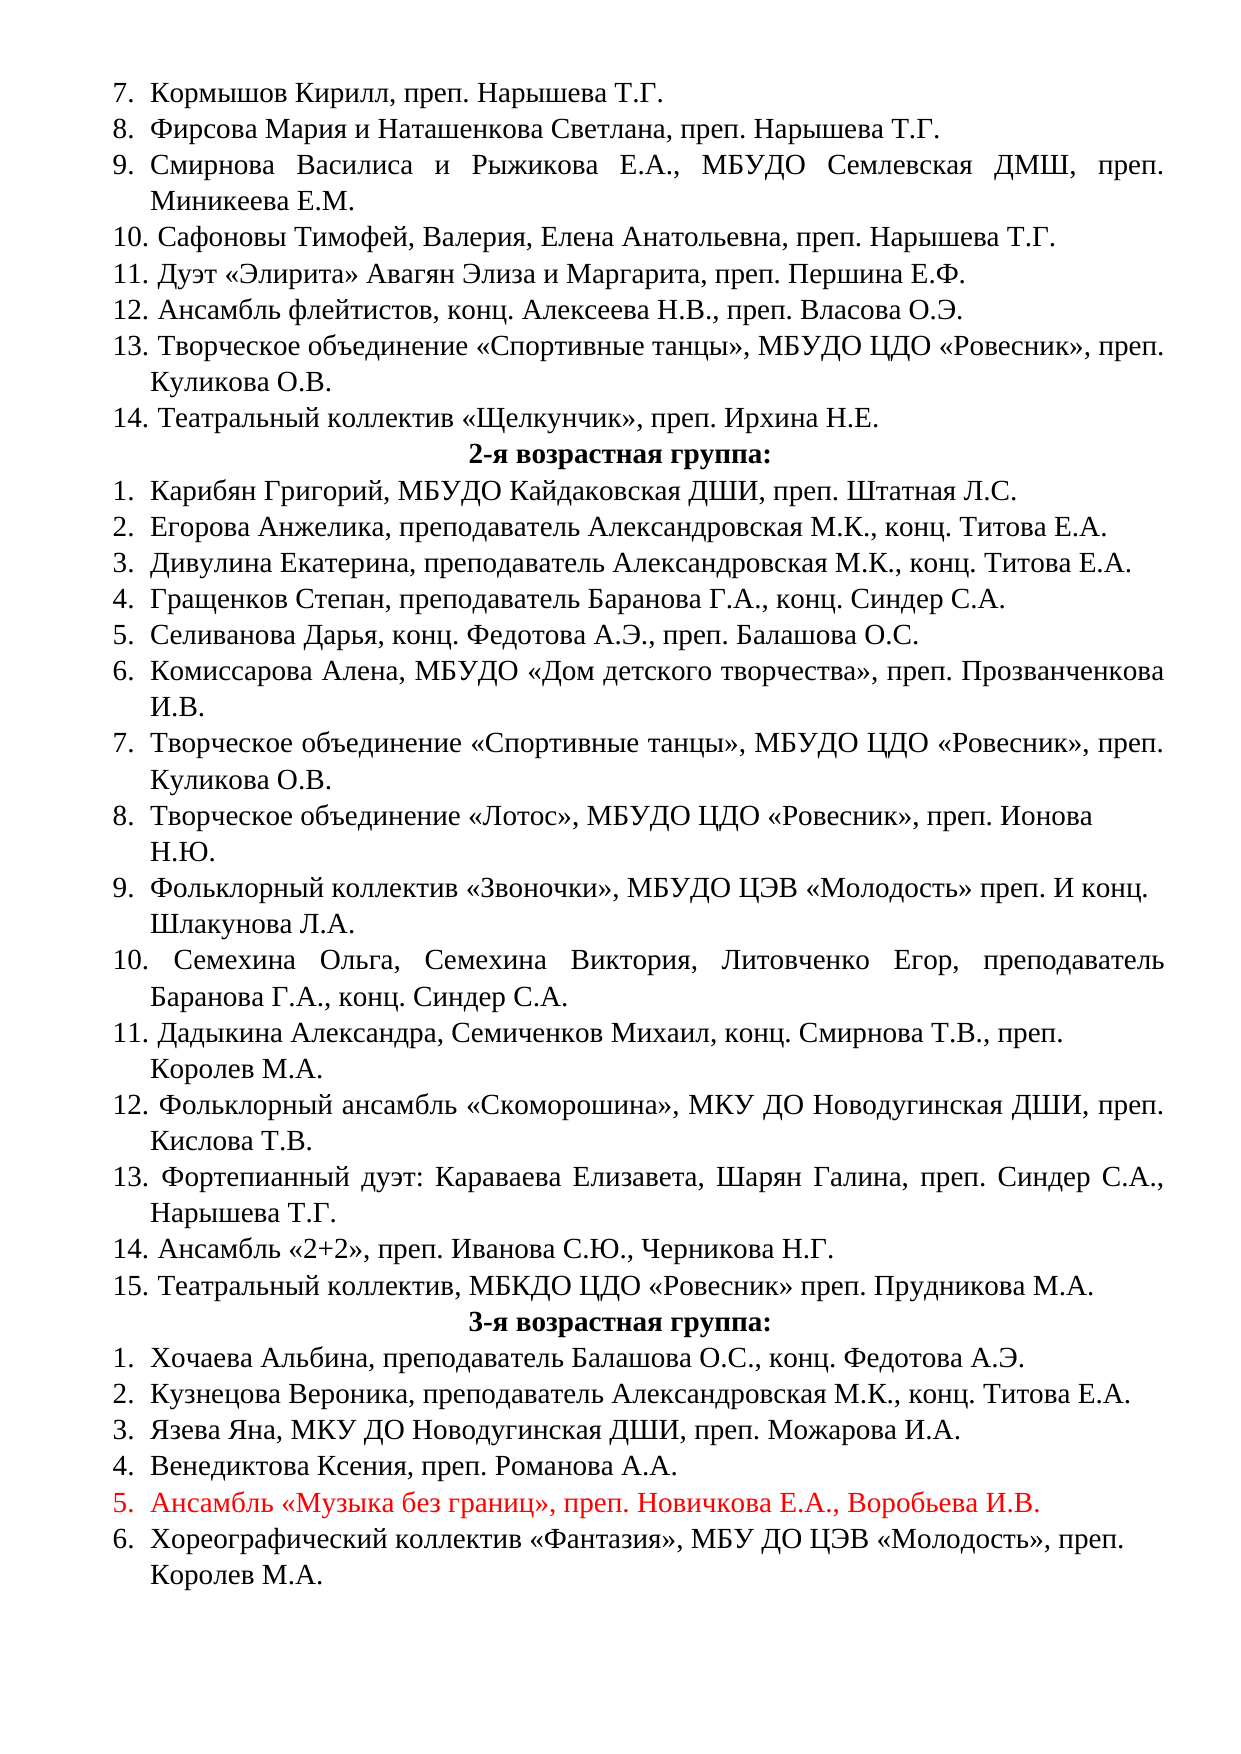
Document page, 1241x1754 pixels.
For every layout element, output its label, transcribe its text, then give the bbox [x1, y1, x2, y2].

list Дивулина Екатерина, преподаватель Александровская М.К., конц. Титова Е.А. [112, 545, 1165, 578]
list Фирсова Мария и Наташенкова Светлана, преп. Нарышева Т.Г. [112, 111, 1165, 145]
list Смирнова Василиса и Рыжикова Е.А., МБУДО Семлевская ДМШ, преп. Миникеева Е.М. [112, 147, 1165, 217]
list Хочаева Альбина, преподаватель Балашова О.С., конц. Федотова А.Э. [112, 1340, 1165, 1374]
list Дадыкина Александра, Семиченков Михаил, конц. Смирнова Т.В., преп. Королев М.А. [112, 1015, 1165, 1084]
list Ансамбль «2+2», преп. Иванова С.Ю., Черникова Н.Г. [112, 1232, 1165, 1265]
list Селиванова Дарья, конц. Федотова А.Э., преп. Балашова О.С. [112, 617, 1165, 651]
list Язева Яна, МКУ ДО Новодугинская ДШИ, преп. Можарова И.А. [112, 1412, 1165, 1446]
list Творческое объединение «Спортивные танцы», МБУДО ЦДО «Ровесник», преп. Куликова О.В. [112, 328, 1165, 398]
list Творческое объединение «Спортивные танцы», МБУДО ЦДО «Ровесник», преп. Куликова О.В. [112, 726, 1165, 795]
text 3-я возрастная группа: [75, 1304, 1165, 1337]
list Егорова Анжелика, преподаватель Александровская М.К., конц. Титова Е.А. [112, 509, 1165, 542]
list Кузнецова Вероника, преподаватель Александровская М.К., конц. Титова Е.А. [112, 1376, 1165, 1410]
list Кормышов Кирилл, преп. Нарышева Т.Г. [112, 75, 1165, 108]
list Фортепианный дуэт: Караваева Елизавета, Шарян Галина, преп. Синдер С.А., Нарышева Т.Г. [112, 1159, 1165, 1229]
list Сафоновы Тимофей, Валерия, Елена Анатольевна, преп. Нарышева Т.Г. [112, 219, 1165, 253]
list Гращенков Степан, преподаватель Баранова Г.А., конц. Синдер С.А. [112, 581, 1165, 614]
list Театральный коллектив, МБКДО ЦДО «Ровесник» преп. Прудникова М.А. [112, 1268, 1165, 1301]
list Ансамбль «Музыка без границ», преп. Новичкова Е.А., Воробьева И.В. [112, 1485, 1165, 1518]
list Семехина Ольга, Семехина Виктория, Литовченко Егор, преподаватель Баранова Г.А., конц. Синдер С.А. [112, 942, 1165, 1012]
list Ансамбль флейтистов, конц. Алексеева Н.В., преп. Власова О.Э. [112, 292, 1165, 325]
list Венедиктова Ксения, преп. Романова А.А. [112, 1448, 1165, 1482]
text 2-я возрастная группа: [75, 436, 1165, 470]
list Театральный коллектив «Щелкунчик», преп. Ирхина Н.Е. [112, 400, 1165, 434]
list Фольклорный коллектив «Звоночки», МБУДО ЦЭВ «Молодость» преп. И конц. Шлакунова Л.А. [112, 870, 1165, 940]
list Комиссарова Алена, МБУДО «Дом детского творчества», преп. Прозванченкова И.В. [112, 653, 1165, 723]
list Хореографический коллектив «Фантазия», МБУ ДО ЦЭВ «Молодость», преп. Королев М.А. [112, 1521, 1165, 1591]
list Творческое объединение «Лотос», МБУДО ЦДО «Ровесник», преп. Ионова Н.Ю. [112, 798, 1165, 868]
list Фольклорный ансамбль «Скоморошина», МКУ ДО Новодугинская ДШИ, преп. Кислова Т.В. [112, 1087, 1165, 1157]
list Карибян Григорий, МБУДО Кайдаковская ДШИ, преп. Штатная Л.С. [112, 473, 1165, 506]
list Дуэт «Элирита» Авагян Элиза и Маргарита, преп. Першина Е.Ф. [112, 256, 1165, 289]
